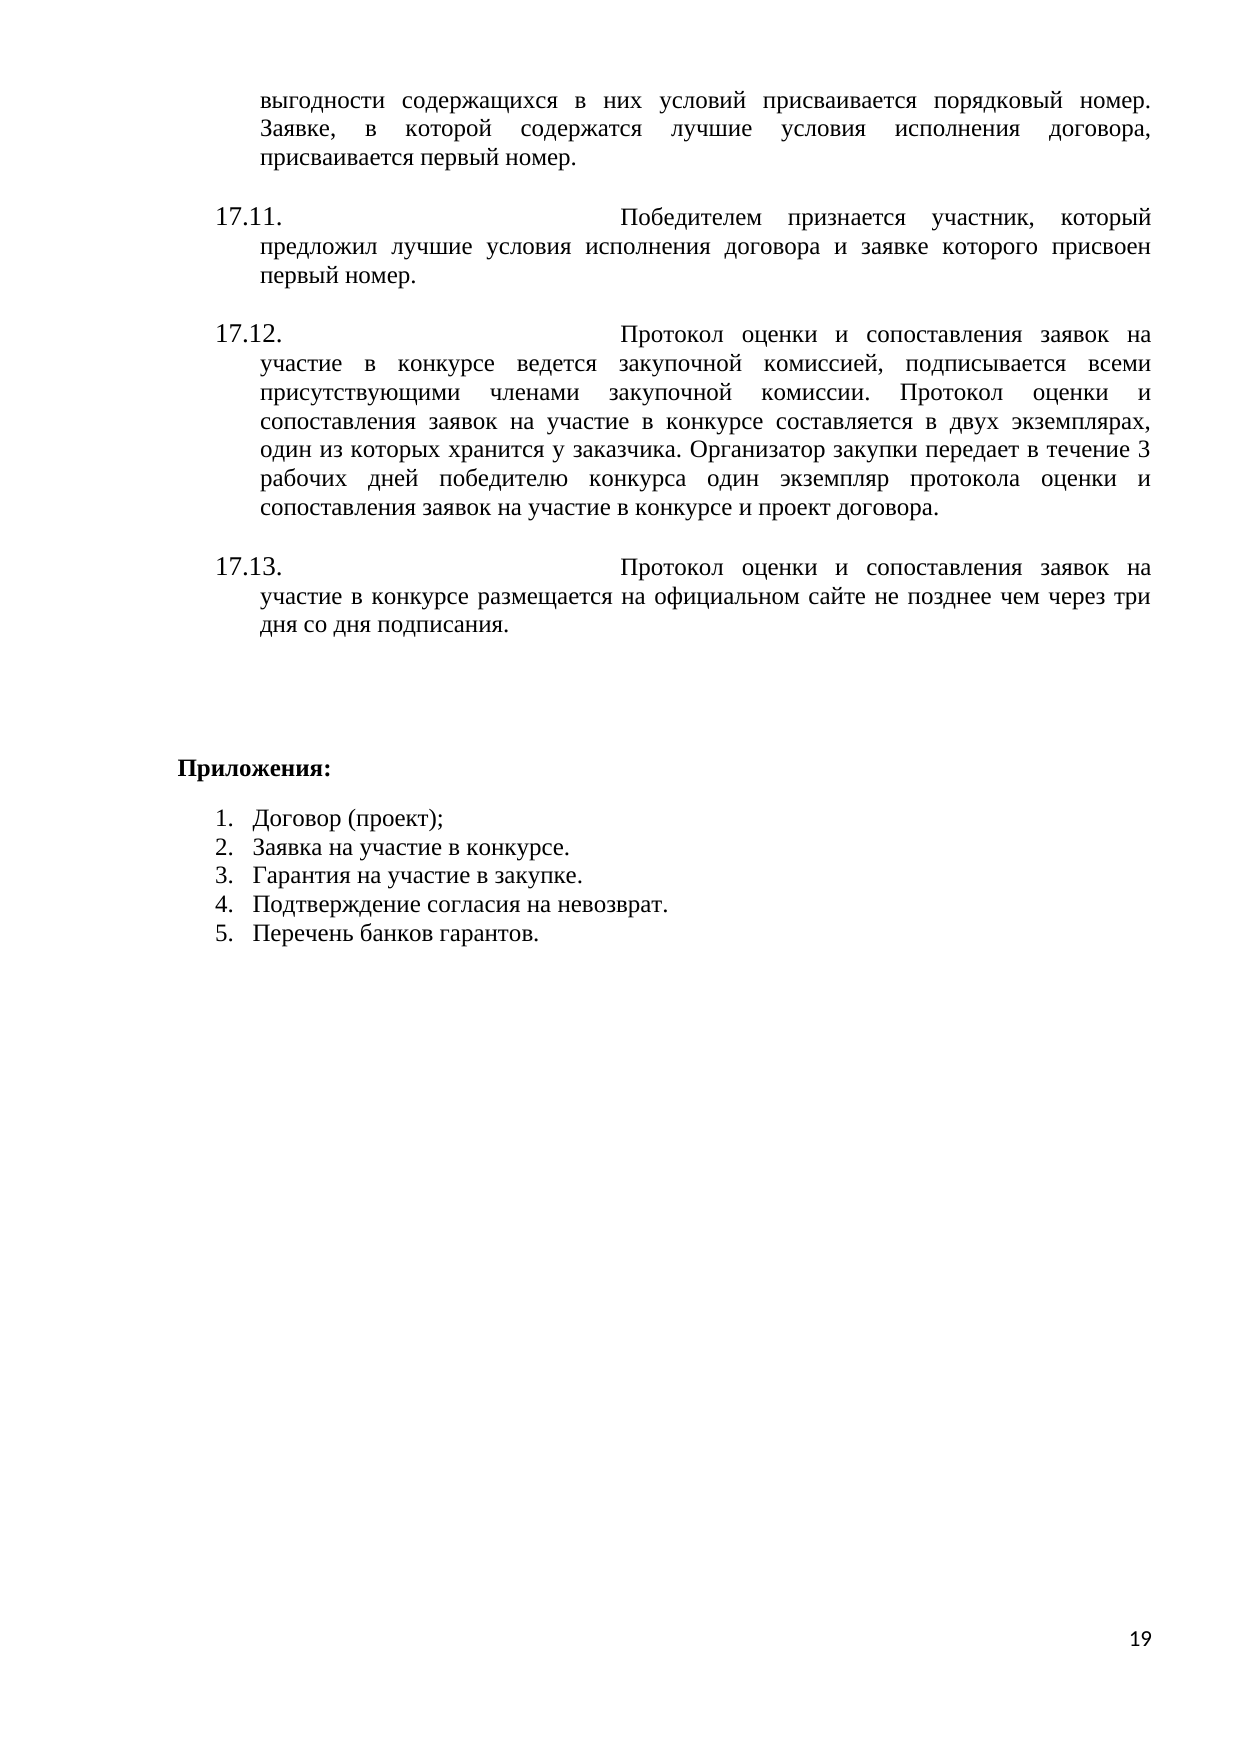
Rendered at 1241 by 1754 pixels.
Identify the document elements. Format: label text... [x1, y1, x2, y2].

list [215, 85, 1152, 171]
list Протокол оценки и сопоставления заявок на участие в конкурсе ведется закупочной комиссией, подписывается всеми присутствующими членами закупочной комиссии. Протокол оценки и сопоставления заявок на участие в конкурсе составляется в двух экземплярах, один из которых хранится у заказчика. Организатор закупки передает в течение 3 рабочих дней победителю конкурса один экземпляр протокола оценки и сопоставления заявок на участие в конкурсе и проект договора. [215, 317, 1152, 521]
list Протокол оценки и сопоставления заявок на участие в конкурсе размещается на официальном сайте не позднее чем через три дня со дня подписания. [215, 549, 1152, 638]
list Договор (проект); [215, 803, 1152, 832]
list Гарантия на участие в закупке. [215, 860, 1152, 889]
list Победителем признается участник, который предложил лучшие условия исполнения договора и заявке которого присвоен первый номер. [215, 200, 1152, 288]
list Заявка на участие в конкурсе. [215, 832, 1152, 860]
list Подтверждение согласия на невозврат. [215, 889, 1152, 918]
text Приложения: [177, 753, 1152, 782]
list Перечень банков гарантов. [215, 918, 1152, 947]
